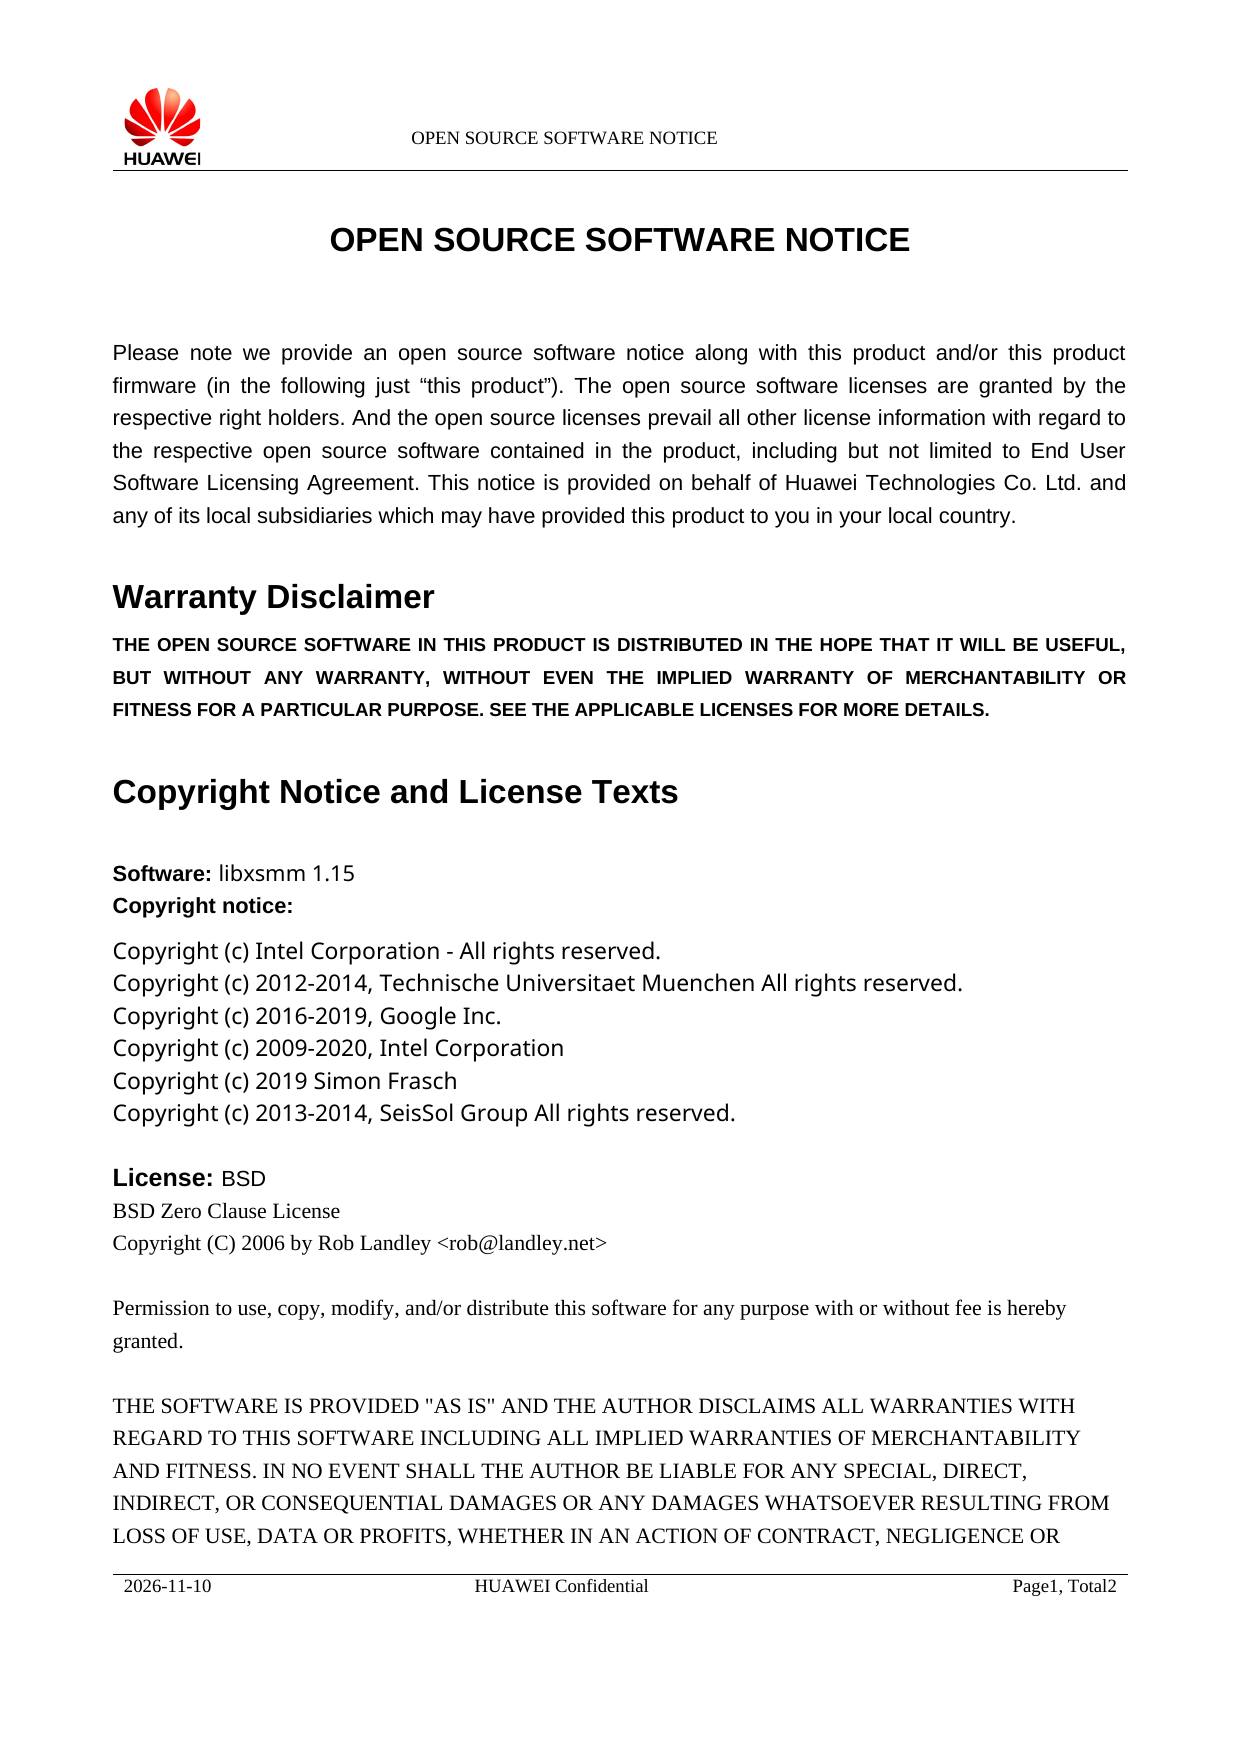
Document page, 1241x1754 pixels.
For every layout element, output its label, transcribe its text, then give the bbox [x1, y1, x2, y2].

text Please note we provide an open source software notice along with this product and/or this product firmware (in the following just “this product”). The open source software licenses are granted by the respective right holders. And the open source licenses prevail all other license information with regard to the respective open source software contained in the product, including but not limited to End User Software Licensing Agreement. This notice is provided on behalf of Huawei Technologies Co. Ltd. and any of its local subsidiaries which may have provided this product to you in your local country. [112, 336, 1128, 531]
text Copyright Notice and License Texts [112, 759, 1128, 824]
picture [124, 88, 201, 165]
title Software: libxsmm 1.15 [112, 856, 1128, 889]
text OPEN SOURCE SOFTWARE NOTICE [112, 206, 1128, 271]
text Copyright notice: [112, 889, 1128, 921]
text Copyright (c) Intel Corporation - All rights reserved. Copyright (c) 2012-2014, Technische Universitaet Muenchen All rights reserved. Copyright (c) 2016-2019, Google Inc. Copyright (c) 2009-2020, Intel Corporation Copyright (c) 2019 Simon Frasch Copyright (c) 2013-2014, SeisSol Group All rights reserved. [112, 934, 1128, 1161]
text License: BSD [112, 1161, 1128, 1194]
text The open source software in this product is distributed in the hope that it will be useful, but WITHOUT ANY WARRANTY, without even the implied warranty of MERCHANTABILITY or FITNESS FOR A PARTICULAR PURPOSE. See the applicable licenses for more details. [112, 629, 1128, 726]
text Warranty Disclaimer [112, 564, 1128, 629]
